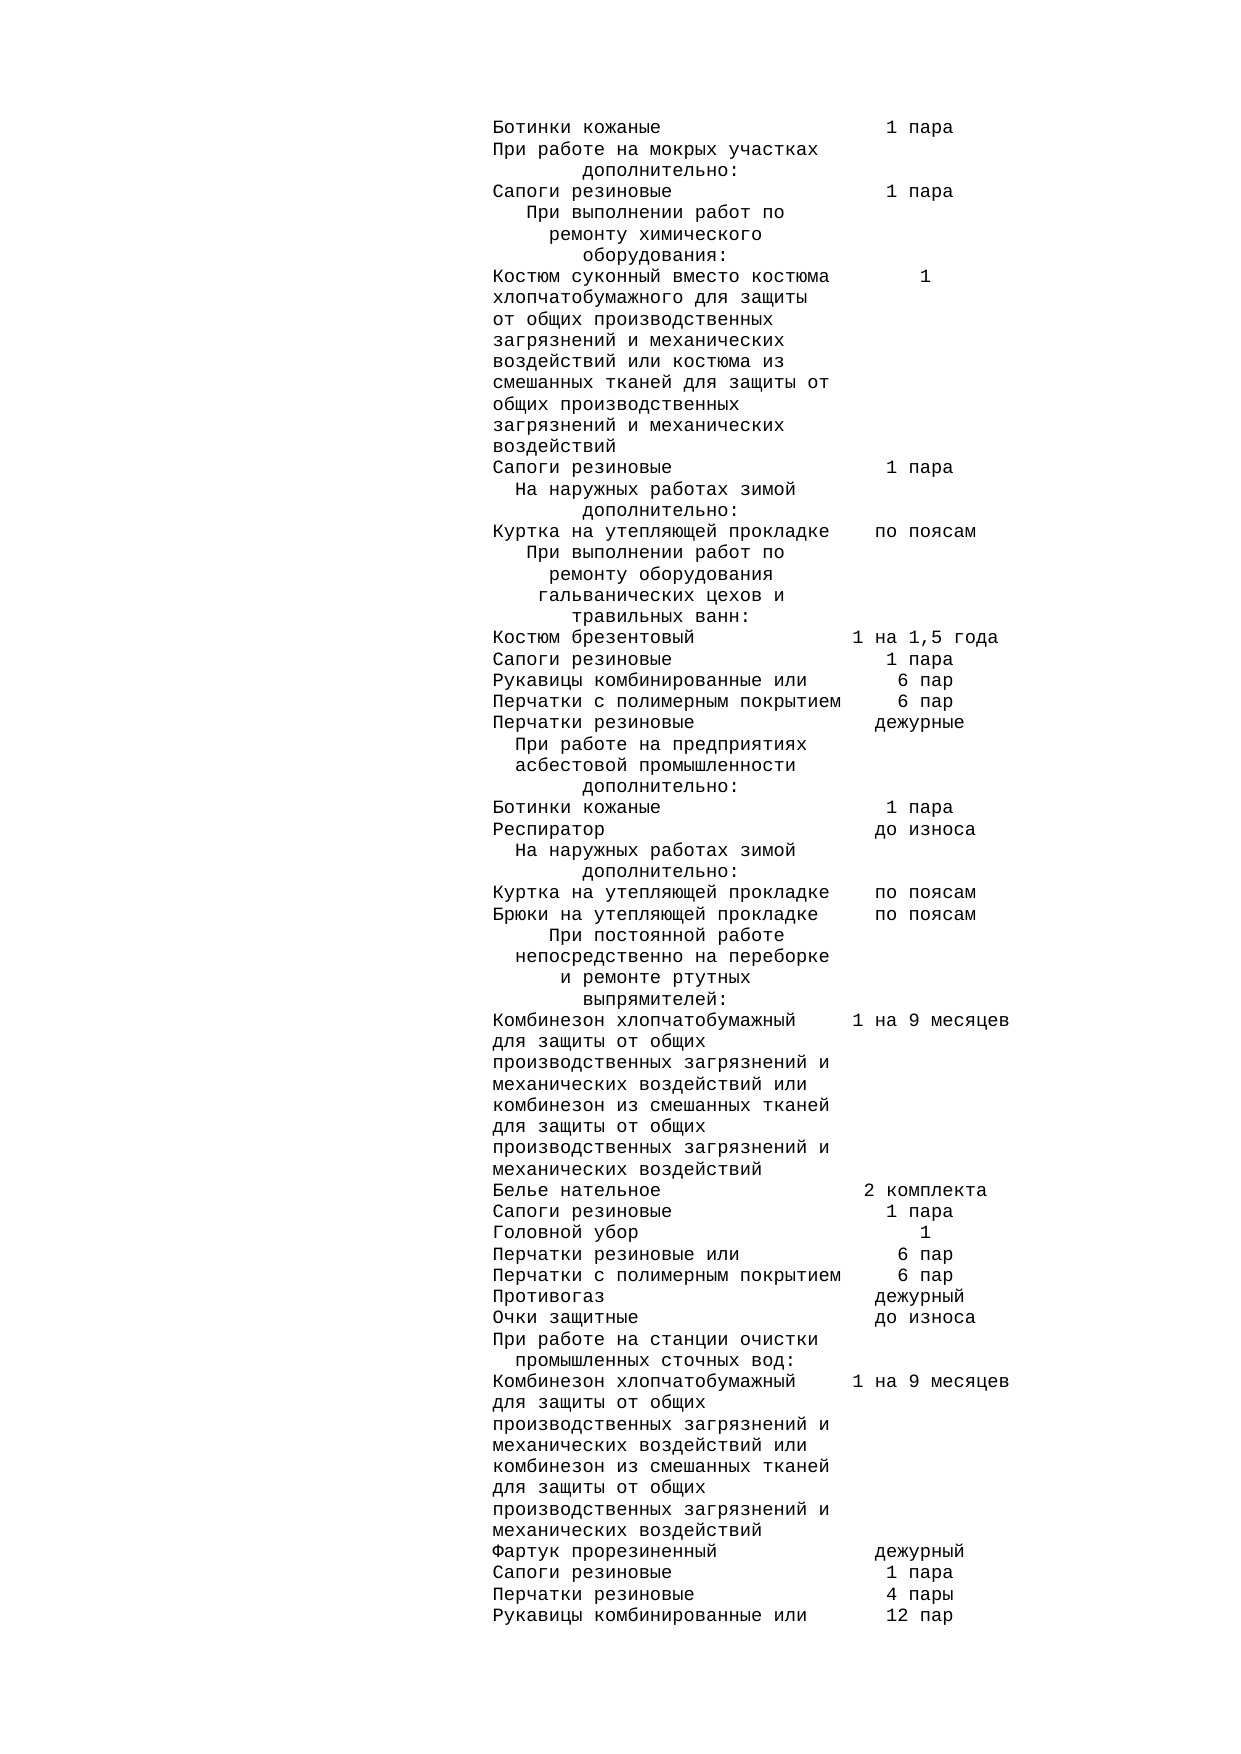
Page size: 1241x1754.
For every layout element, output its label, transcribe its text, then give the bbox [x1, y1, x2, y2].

text загрязнений и механических [177, 416, 1152, 437]
text На наружных работах зимой [177, 841, 1152, 862]
text Сапоги резиновые 1 пара [177, 1202, 1152, 1223]
text дополнительно: [177, 161, 1152, 182]
text механических воздействий или [177, 1436, 1152, 1457]
text ремонту химического [177, 224, 1152, 246]
text для защиты от общих [177, 1478, 1152, 1499]
text Комбинезон хлопчатобумажный 1 на 9 месяцев [177, 1372, 1152, 1393]
text производственных загрязнений и [177, 1499, 1152, 1521]
text для защиты от общих [177, 1117, 1152, 1138]
text воздействий или костюма из [177, 352, 1152, 373]
text комбинезон из смешанных тканей [177, 1457, 1152, 1478]
text Куртка на утепляющей прокладке по поясам [177, 883, 1152, 904]
text Очки защитные до износа [177, 1308, 1152, 1329]
text дополнительно: [177, 777, 1152, 798]
text дополнительно: [177, 501, 1152, 522]
text дополнительно: [177, 862, 1152, 883]
text Куртка на утепляющей прокладке по поясам [177, 522, 1152, 543]
text При работе на предприятиях [177, 734, 1152, 756]
text Брюки на утепляющей прокладке по поясам [177, 904, 1152, 926]
text хлопчатобумажного для защиты [177, 288, 1152, 309]
text механических воздействий или [177, 1074, 1152, 1096]
text Комбинезон хлопчатобумажный 1 на 9 месяцев [177, 1011, 1152, 1032]
text непосредственно на переборке [177, 947, 1152, 968]
text Сапоги резиновые 1 пара [177, 458, 1152, 479]
text Фартук прорезиненный дежурный [177, 1542, 1152, 1563]
text Белье нательное 2 комплекта [177, 1181, 1152, 1202]
text оборудования: [177, 246, 1152, 267]
text механических воздействий [177, 1159, 1152, 1181]
text Сапоги резиновые 1 пара [177, 182, 1152, 203]
text При работе на мокрых участках [177, 139, 1152, 161]
text При постоянной работе [177, 926, 1152, 947]
text При выполнении работ по [177, 203, 1152, 224]
text производственных загрязнений и [177, 1414, 1152, 1436]
text Головной убор 1 [177, 1223, 1152, 1244]
text производственных загрязнений и [177, 1138, 1152, 1159]
text На наружных работах зимой [177, 479, 1152, 501]
text При выполнении работ по [177, 543, 1152, 564]
text для защиты от общих [177, 1032, 1152, 1053]
text от общих производственных [177, 309, 1152, 331]
text асбестовой промышленности [177, 756, 1152, 777]
text При работе на станции очистки [177, 1329, 1152, 1351]
text Костюм суконный вместо костюма 1 [177, 267, 1152, 288]
text для защиты от общих [177, 1393, 1152, 1414]
text Респиратор до износа [177, 819, 1152, 841]
text Рукавицы комбинированные или 12 пар [177, 1606, 1152, 1627]
text Перчатки резиновые или 6 пар [177, 1244, 1152, 1266]
text Сапоги резиновые 1 пара [177, 1563, 1152, 1584]
text Противогаз дежурный [177, 1287, 1152, 1308]
text Перчатки с полимерным покрытием 6 пар [177, 692, 1152, 713]
text Ботинки кожаные 1 пара [177, 798, 1152, 819]
text ремонту оборудования [177, 564, 1152, 586]
text производственных загрязнений и [177, 1053, 1152, 1074]
text Ботинки кожаные 1 пара [177, 118, 1152, 139]
text Перчатки с полимерным покрытием 6 пар [177, 1266, 1152, 1287]
text гальванических цехов и [177, 586, 1152, 607]
text смешанных тканей для защиты от [177, 373, 1152, 394]
text и ремонте ртутных [177, 968, 1152, 989]
text механических воздействий [177, 1521, 1152, 1542]
text Костюм брезентовый 1 на 1,5 года [177, 628, 1152, 649]
text Сапоги резиновые 1 пара [177, 649, 1152, 671]
text воздействий [177, 437, 1152, 458]
text травильных ванн: [177, 607, 1152, 628]
text промышленных сточных вод: [177, 1351, 1152, 1372]
text Перчатки резиновые 4 пары [177, 1584, 1152, 1606]
text комбинезон из смешанных тканей [177, 1096, 1152, 1117]
text Перчатки резиновые дежурные [177, 713, 1152, 734]
text Рукавицы комбинированные или 6 пар [177, 671, 1152, 692]
text выпрямителей: [177, 989, 1152, 1011]
text общих производственных [177, 394, 1152, 416]
text загрязнений и механических [177, 331, 1152, 352]
